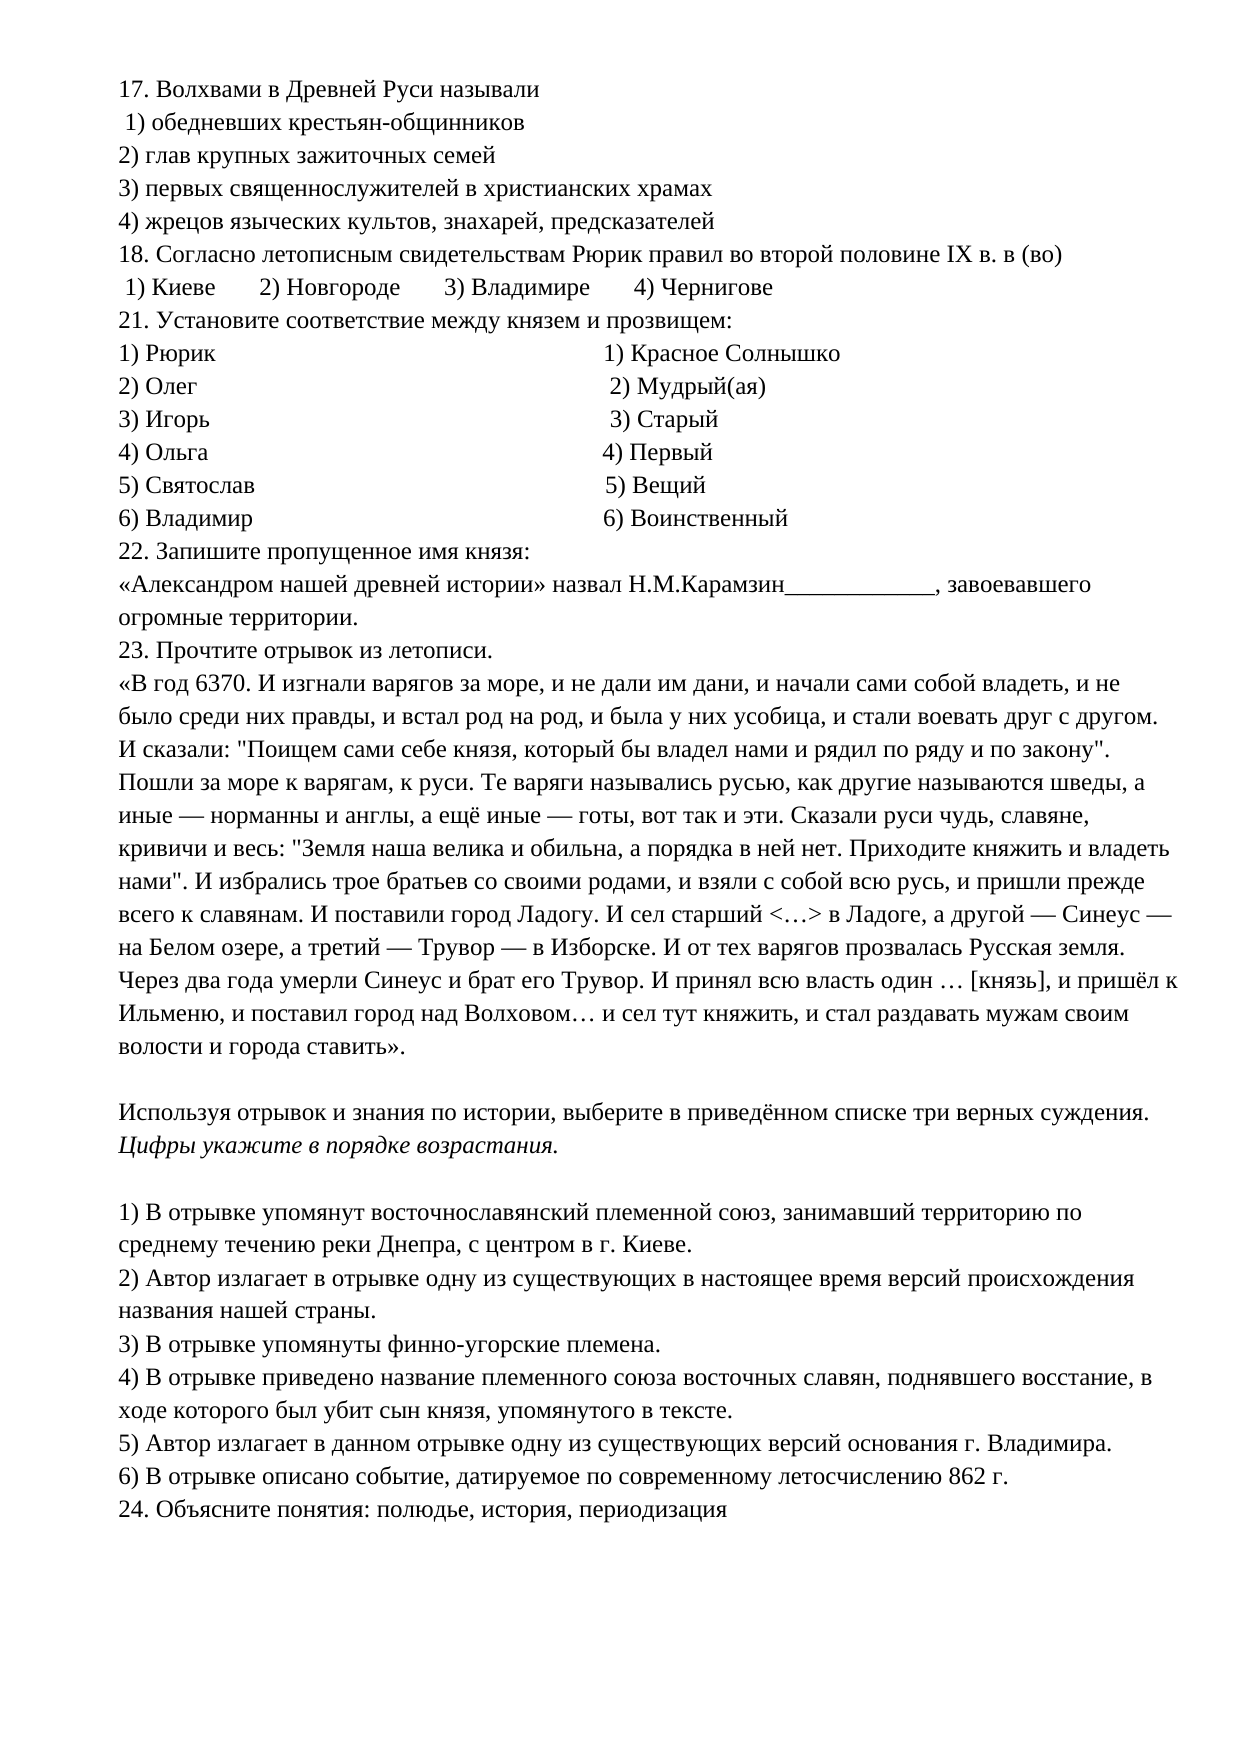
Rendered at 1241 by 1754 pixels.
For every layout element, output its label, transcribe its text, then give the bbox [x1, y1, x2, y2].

text 2) Олег 2) Мудрый(ая) [118, 371, 1181, 400]
text 23. Прочтите отрывок из летописи. [118, 635, 1181, 664]
text 24. Объясните понятия: полюдье, история, периодизация [118, 1494, 1181, 1522]
text 4) Ольга 4) Первый [118, 437, 1181, 466]
text Используя отрывок и знания по истории, выберите в приведённом списке три верных суждения. [118, 1097, 1181, 1126]
text «Александром нашей древней истории» назвал Н.М.Карамзин____________, завоевавшего огромные территории. [118, 569, 1181, 631]
text 2) Автор излагает в отрывке одну из существующих в настоящее время версий происхождения названия нашей страны. [118, 1263, 1181, 1324]
text 1) Киеве 2) Новгороде 3) Владимире 4) Чернигове [118, 272, 1181, 301]
text 22. Запишите пропущенное имя князя: [118, 536, 1181, 565]
text 4) жрецов языческих культов, знахарей, предсказателей [118, 206, 1181, 235]
text 5) Автор излагает в данном отрывке одну из существующих версий основания г. Владимира. [118, 1428, 1181, 1456]
text 18. Согласно летописным свидетельствам Рюрик правил во второй половине IX в. в (во) [118, 239, 1181, 268]
text 1) обедневших крестьян-общинников [118, 107, 1181, 136]
text «В год 6370. И изгнали варягов за море, и не дали им дани, и начали сами собой владеть, и не было среди них правды, и встал род на род, и была у них усобица, и стали воевать друг с другом. И сказали: "Поищем сами себе князя, который бы владел нами и рядил по ряду и по закону". Пошли за море к варягам, к руси. Те варяги назывались русью, как другие называются шведы, а иные — норманны и англы, а ещё иные — готы, вот так и эти. Сказали руси чудь, славяне, кривичи и весь: "Земля наша велика и обильна, а порядка в ней нет. Приходите княжить и владеть нами". И избрались трое братьев со своими родами, и взяли с собой всю русь, и пришли прежде всего к славянам. И поставили город Ладогу. И сел старший <…> в Ладоге, а другой — Синеус — на Белом озере, а третий — Трувор — в Изборске. И от тех варягов прозвалась Русская земля. Через два года умерли Синеус и брат его Трувор. И принял всю власть один … [князь], и пришёл к Ильменю, и поставил город над Волховом… и сел тут княжить, и стал раздавать мужам своим волости и города ставить». [118, 668, 1181, 1060]
text 21. Установите соответствие между князем и прозвищем: [118, 305, 1181, 334]
text 1) Рюрик 1) Красное Солнышко [118, 338, 1181, 367]
text 17. Волхвами в Древней Руси называли [118, 74, 1181, 103]
text 1) В отрывке упомянут восточнославянский племенной союз, занимавший территорию по среднему течению реки Днепра, с центром в г. Киеве. [118, 1197, 1181, 1258]
text 3) Игорь 3) Старый [118, 404, 1181, 433]
text 3) первых священнослужителей в христианских храмах [118, 173, 1181, 202]
text Цифры укажите в порядке возрастания. [118, 1131, 1181, 1159]
text 5) Святослав 5) Вещий [118, 470, 1181, 499]
text 6) В отрывке описано событие, датируемое по современному летосчислению 862 г. [118, 1461, 1181, 1489]
text 6) Владимир 6) Воинственный [118, 503, 1181, 532]
text 4) В отрывке приведено название племенного союза восточных славян, поднявшего восстание, в ходе которого был убит сын князя, упомянутого в тексте. [118, 1362, 1181, 1423]
text 2) глав крупных зажиточных семей [118, 140, 1181, 169]
text 3) В отрывке упомянуты финно-угорские племена. [118, 1329, 1181, 1357]
